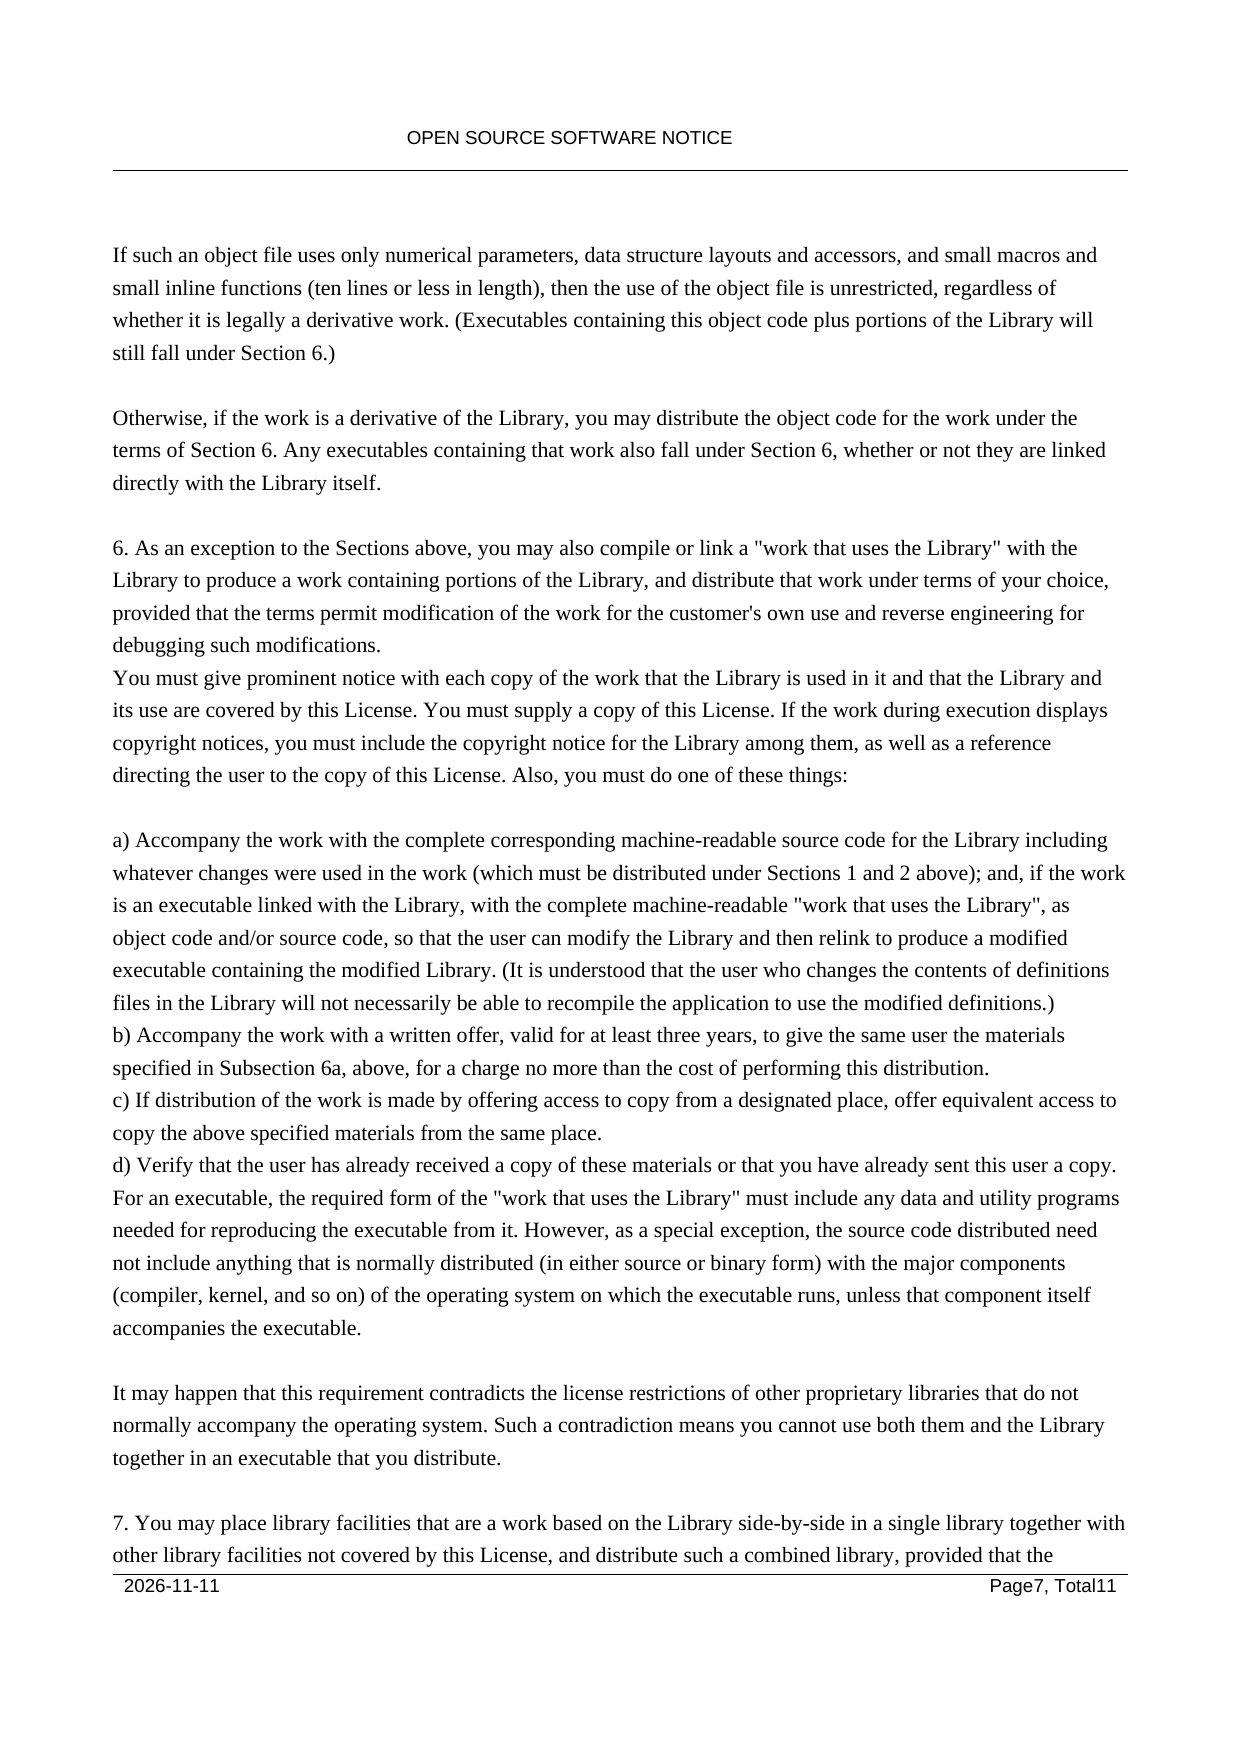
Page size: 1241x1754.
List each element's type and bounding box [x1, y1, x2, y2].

text [112, 206, 1128, 1571]
